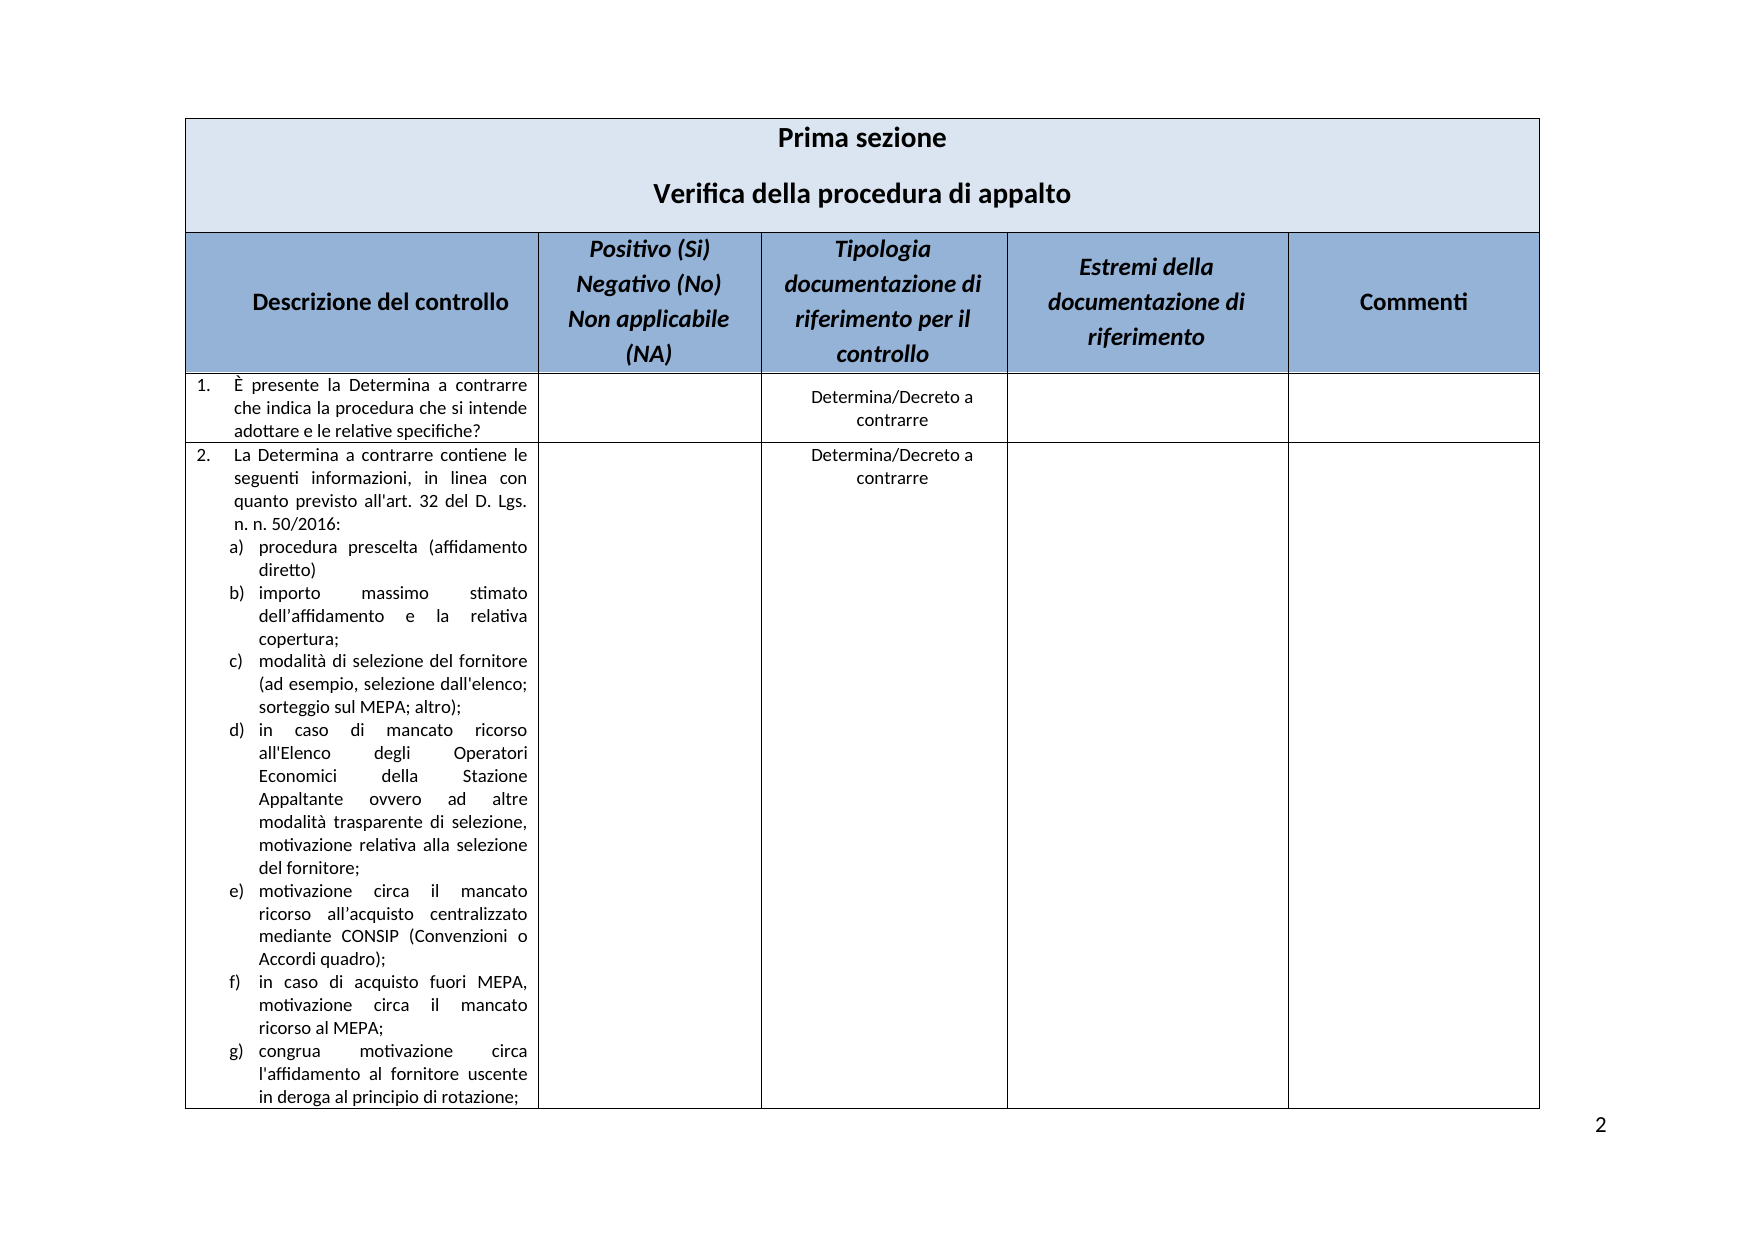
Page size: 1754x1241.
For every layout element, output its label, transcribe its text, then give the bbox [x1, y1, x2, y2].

table_cell [1008, 374, 1288, 442]
table_cell [1289, 443, 1539, 1108]
table_cell Estremi della documentazione di riferimento [1008, 233, 1288, 372]
table_cell [539, 374, 761, 442]
table_cell [1289, 374, 1539, 442]
table_cell Determina/Decreto a contrarre [762, 374, 1007, 442]
table_cell La Determina a contrarre contiene le seguenti informazioni, in linea con quanto previsto all'art. 32 del D. Lgs. n. n. 50/2016: procedura prescelta (affidamento diretto) importo massimo stimato dell’affidamento e la relativa copertura; modalità di selezione del fornitore (ad esempio, selezione dall'elenco; sorteggio sul MEPA; altro); in caso di mancato ricorso all'Elenco degli Operatori Economici della Stazione Appaltante ovvero ad altre modalità trasparente di selezione, motivazione relativa alla selezione del fornitore; motivazione circa il mancato ricorso all’acquisto centralizzato mediante CONSIP (Convenzioni o Accordi quadro); in caso di acquisto fuori MEPA, motivazione circa il mancato ricorso al MEPA; congrua motivazione circa l'affidamento al fornitore uscente in deroga al principio di rotazione; in caso di selezione degli operatori dall'elenco predisposto dalla stazione appaltante, è stato rispettato il principio di rotazione? [186, 443, 538, 1108]
table_cell Determina/Decreto a contrarre [762, 443, 1007, 1108]
table_cell Positivo (Si) Negativo (No) Non applicabile (NA) [539, 233, 761, 372]
table_cell Descrizione del controllo [186, 233, 538, 372]
table_header Prima sezione Verifica della procedura di appalto [186, 119, 1539, 232]
table_cell Commenti [1289, 233, 1539, 372]
table_cell È presente la Determina a contrarre che indica la procedura che si intende adottare e le relative specifiche? [186, 374, 538, 442]
table_cell Tipologia documentazione di riferimento per il controllo [762, 233, 1007, 372]
table_cell [1008, 443, 1288, 1108]
table_cell [539, 443, 761, 1108]
